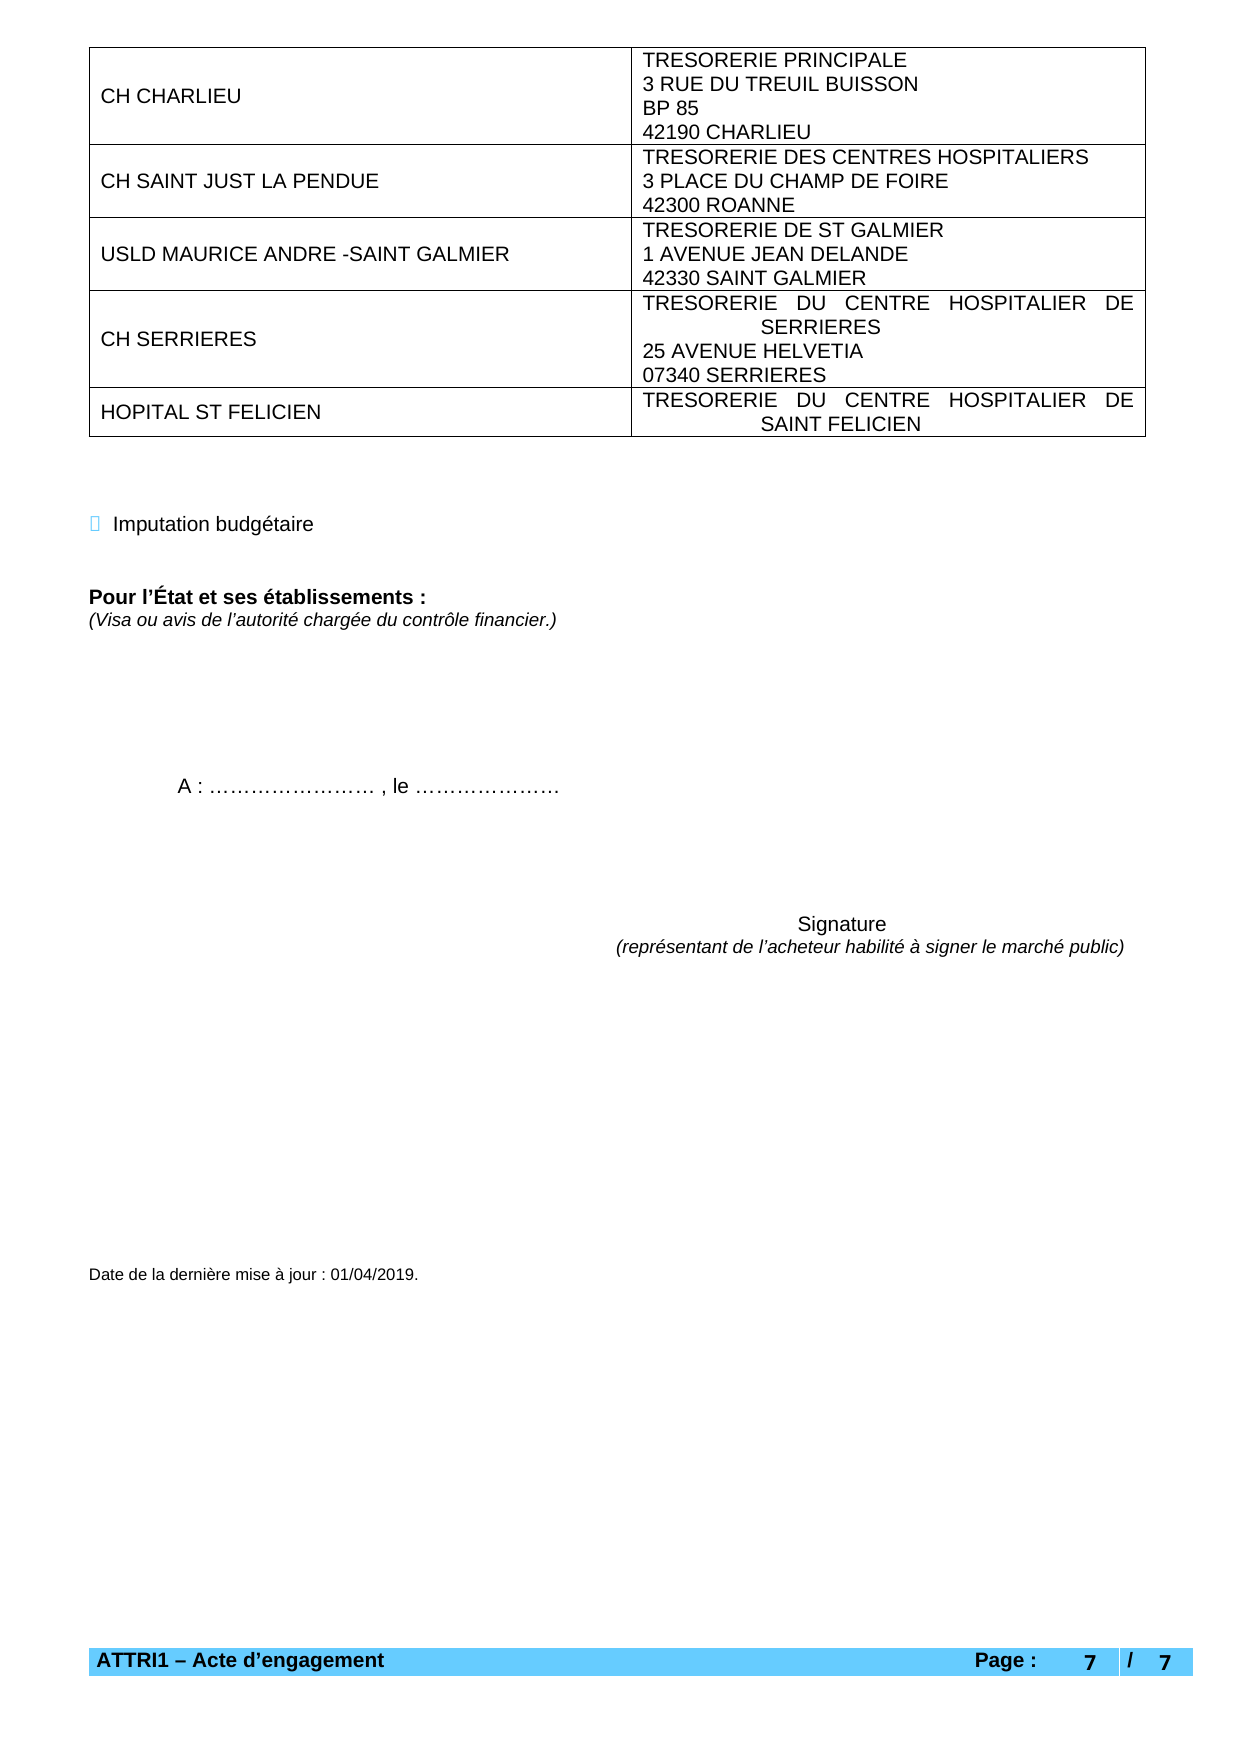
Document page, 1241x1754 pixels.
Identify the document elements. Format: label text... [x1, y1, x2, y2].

text Pour l’État et ses établissements : [89, 585, 1152, 609]
text (Visa ou avis de l’autorité chargée du contrôle financier.) [89, 609, 1152, 631]
table_cell CH SERRIERES [90, 291, 631, 387]
table_cell CH SAINT JUST LA PENDUE [90, 145, 631, 217]
text  Imputation budgétaire [89, 509, 1152, 537]
table_cell USLD MAURICE ANDRE -SAINT GALMIER [90, 218, 631, 290]
table_cell HOPITAL ST FELICIEN [90, 388, 631, 436]
table_cell TRESORERIE DU CENTRE HOSPITALIER DE SAINT FELICIEN [632, 388, 1145, 436]
text (représentant de l’acheteur habilité à signer le marché public) [591, 936, 1152, 958]
table_cell TRESORERIE DES CENTRES HOSPITALIERS 3 PLACE DU CHAMP DE FOIRE 42300 ROANNE [632, 145, 1145, 217]
text A : …………………… , le ………………… [89, 774, 1152, 798]
table_cell TRESORERIE DU CENTRE HOSPITALIER DE SERRIERES 25 AVENUE HELVETIA 07340 SERRIERES [632, 291, 1145, 387]
table_cell TRESORERIE PRINCIPALE 3 RUE DU TREUIL BUISSON BP 85 42190 CHARLIEU [632, 48, 1145, 144]
text Signature [797, 912, 1152, 936]
text Date de la dernière mise à jour : 01/04/2019. [89, 1265, 1152, 1284]
table_cell TRESORERIE DE ST GALMIER 1 AVENUE JEAN DELANDE 42330 SAINT GALMIER [632, 218, 1145, 290]
table_cell CH CHARLIEU [90, 48, 631, 144]
